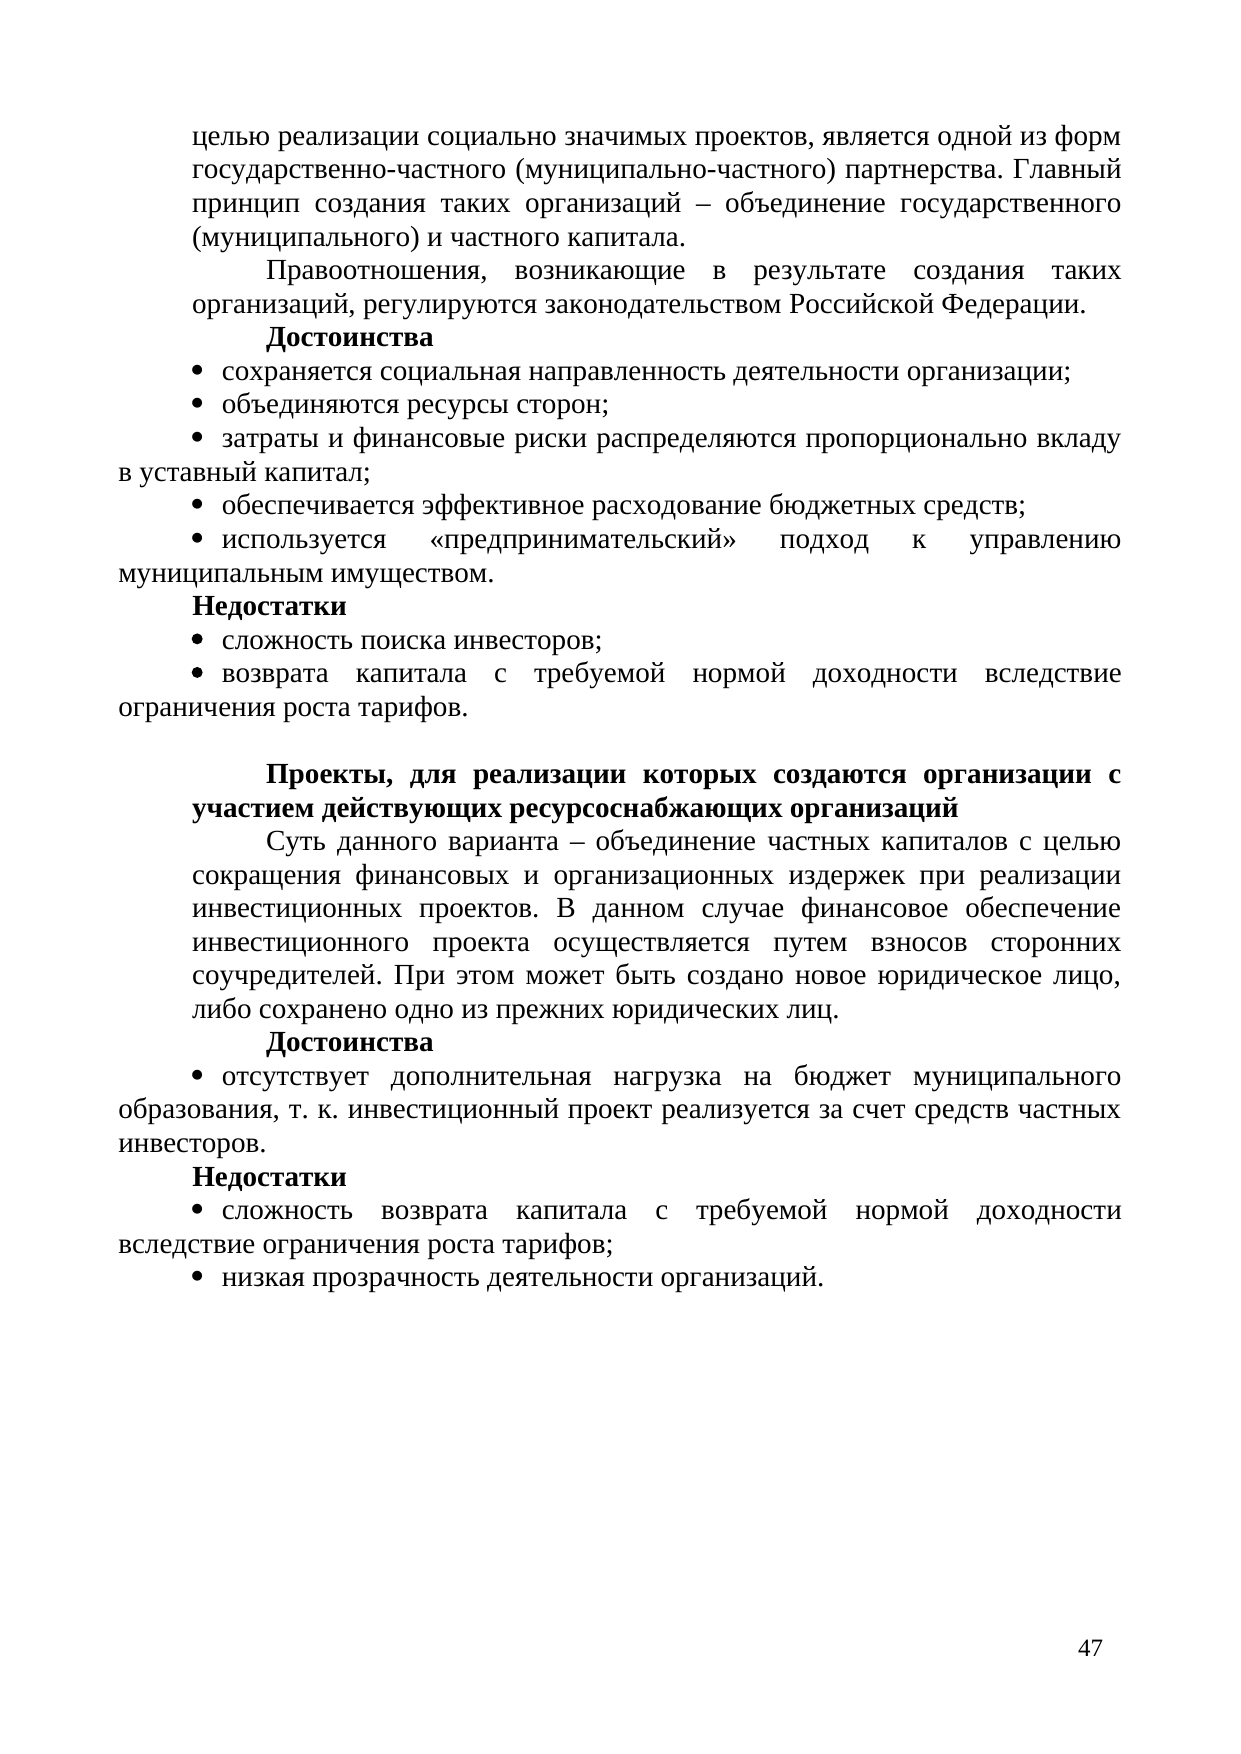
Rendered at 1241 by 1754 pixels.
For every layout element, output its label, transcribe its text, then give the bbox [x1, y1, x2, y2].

list сложность возврата капитала с требуемой нормой доходности вследствие ограничения роста тарифов; [118, 1192, 1122, 1259]
text Недостатки [192, 588, 1122, 622]
list возврата капитала с требуемой нормой доходности вследствие ограничения роста тарифов. [118, 655, 1122, 723]
list затраты и финансовые риски распределяются пропорционально вкладу в уставный капитал; [118, 420, 1122, 487]
list низкая прозрачность деятельности организаций. [118, 1259, 1122, 1293]
text Правоотношения, возникающие в результате создания таких организаций, регулируются законодательством Российской Федерации. [192, 252, 1122, 319]
text Суть данного варианта – объединение частных капиталов с целью сокращения финансовых и организационных издержек при реализации инвестиционных проектов. В данном случае финансовое обеспечение инвестиционного проекта осуществляется путем взносов сторонних соучредителей. При этом может быть создано новое юридическое лицо, либо сохранено одно из прежних юридических лиц. [192, 823, 1122, 1024]
list отсутствует дополнительная нагрузка на бюджет муниципального образования, т. к. инвестиционный проект реализуется за счет средств частных инвесторов. [118, 1058, 1122, 1159]
text Проекты, для реализации которых создаются организации с участием действующих ресурсоснабжающих организаций [192, 756, 1122, 823]
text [192, 118, 1122, 252]
list используется «предпринимательский» подход к управлению муниципальным имуществом. [118, 521, 1122, 588]
list сохраняется социальная направленность деятельности организации; [118, 353, 1122, 387]
text Недостатки [192, 1159, 1122, 1192]
list сложность поиска инвесторов; [118, 622, 1122, 655]
list обеспечивается эффективное расходование бюджетных средств; [118, 487, 1122, 521]
text Достоинства [192, 1024, 1122, 1058]
list объединяются ресурсы сторон; [118, 387, 1122, 420]
text Достоинства [192, 319, 1122, 353]
